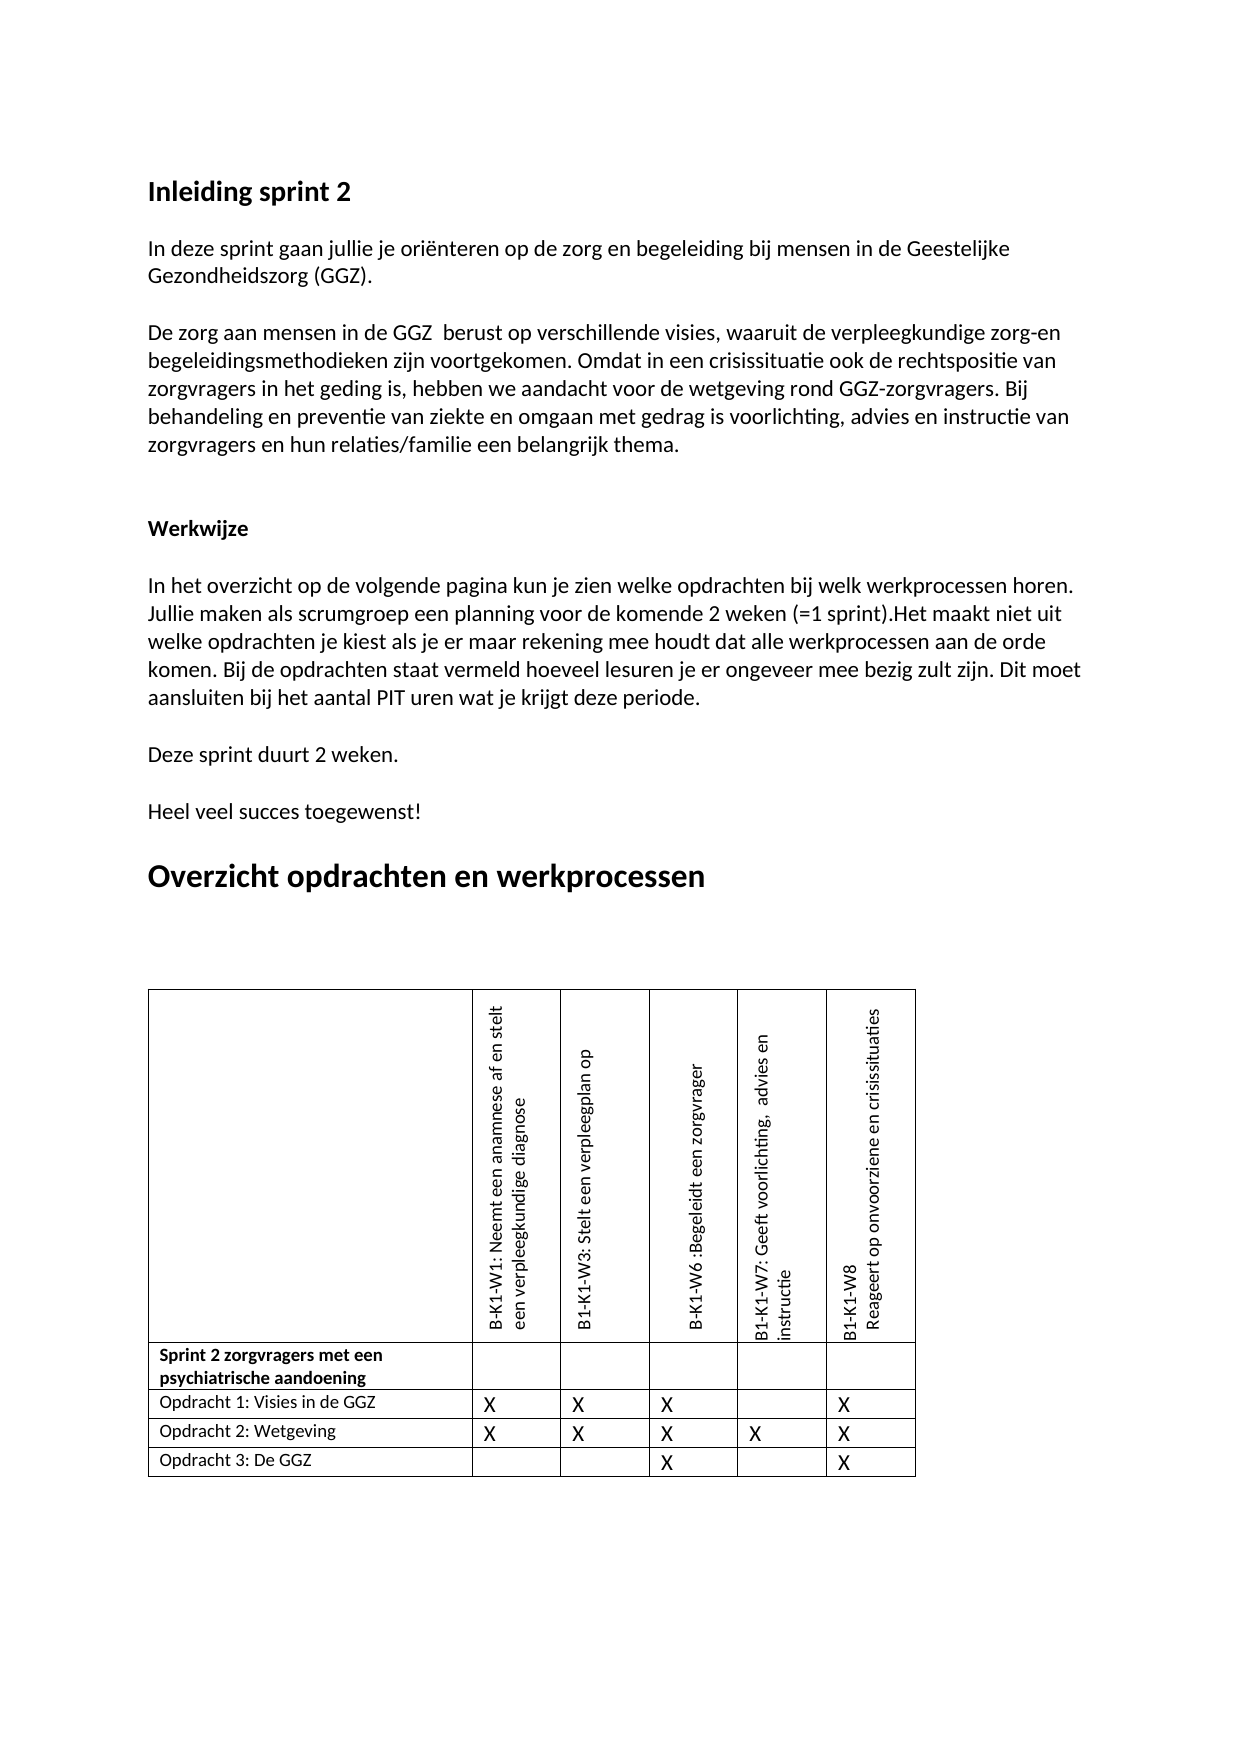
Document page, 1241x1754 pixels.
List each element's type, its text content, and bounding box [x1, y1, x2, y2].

text In deze sprint gaan jullie je oriënteren op de zorg en begeleiding bij mensen in de Geestelijke Gezondheidszorg (GGZ). [148, 234, 1093, 290]
table_header B1-K1-W7: Geeft voorlichting, advies en instructie [738, 990, 826, 1342]
text De zorg aan mensen in de GGZ berust op verschillende visies, waaruit de verpleegkundige zorg-en begeleidingsmethodieken zijn voortgekomen. Omdat in een crisissituatie ook de rechtspositie van zorgvragers in het geding is, hebben we aandacht voor de wetgeving rond GGZ-zorgvragers. Bij behandeling en preventie van ziekte en omgaan met gedrag is voorlichting, advies en instructie van zorgvragers en hun relaties/familie een belangrijk thema. [148, 318, 1093, 458]
table_cell X [827, 1419, 915, 1447]
table_cell [827, 1343, 915, 1389]
table_cell X [473, 1419, 560, 1447]
table_cell Sprint 2 zorgvragers met een psychiatrische aandoening [149, 1343, 472, 1389]
table_cell [650, 1343, 737, 1389]
table_cell [738, 1448, 826, 1476]
table_cell X [738, 1419, 826, 1447]
table_cell Opdracht 1: Visies in de GGZ [149, 1390, 472, 1418]
table_header B-K1-W1: Neemt een anamnese af en stelt een verpleegkundige diagnose [473, 990, 560, 1342]
table_cell X [827, 1448, 915, 1476]
table_cell [561, 1448, 649, 1476]
table_cell X [827, 1390, 915, 1418]
table_cell Opdracht 3: De GGZ [149, 1448, 472, 1476]
table_cell [738, 1343, 826, 1389]
table_cell X [650, 1448, 737, 1476]
table_cell [738, 1390, 826, 1418]
table_cell X [561, 1390, 649, 1418]
table_header B-K1-W6 :Begeleidt een zorgvrager [650, 990, 737, 1342]
table_cell [561, 1343, 649, 1389]
table_header [149, 990, 472, 1342]
text Inleiding sprint 2 [148, 173, 1093, 208]
table_header B1-K1-W3: Stelt een verpleegplan op [561, 990, 649, 1342]
table_cell Opdracht 2: Wetgeving [149, 1419, 472, 1447]
table_header B1-K1-W8 Reageert op onvoorziene en crisissituaties [827, 990, 915, 1342]
text In het overzicht op de volgende pagina kun je zien welke opdrachten bij welk werkprocessen horen. Jullie maken als scrumgroep een planning voor de komende 2 weken (=1 sprint).Het maakt niet uit welke opdrachten je kiest als je er maar rekening mee houdt dat alle werkprocessen aan de orde komen. Bij de opdrachten staat vermeld hoeveel lesuren je er ongeveer mee bezig zult zijn. Dit moet aansluiten bij het aantal PIT uren wat je krijgt deze periode. [148, 571, 1093, 711]
text Deze sprint duurt 2 weken. [148, 740, 1093, 768]
table_cell X [650, 1390, 737, 1418]
table_cell [473, 1448, 560, 1476]
table_cell [473, 1343, 560, 1389]
table_cell X [650, 1419, 737, 1447]
text Heel veel succes toegewenst! [148, 797, 1093, 826]
text Overzicht opdrachten en werkprocessen [148, 855, 1093, 895]
table_cell X [561, 1419, 649, 1447]
table_cell X [473, 1390, 560, 1418]
text Werkwijze [148, 514, 1093, 542]
